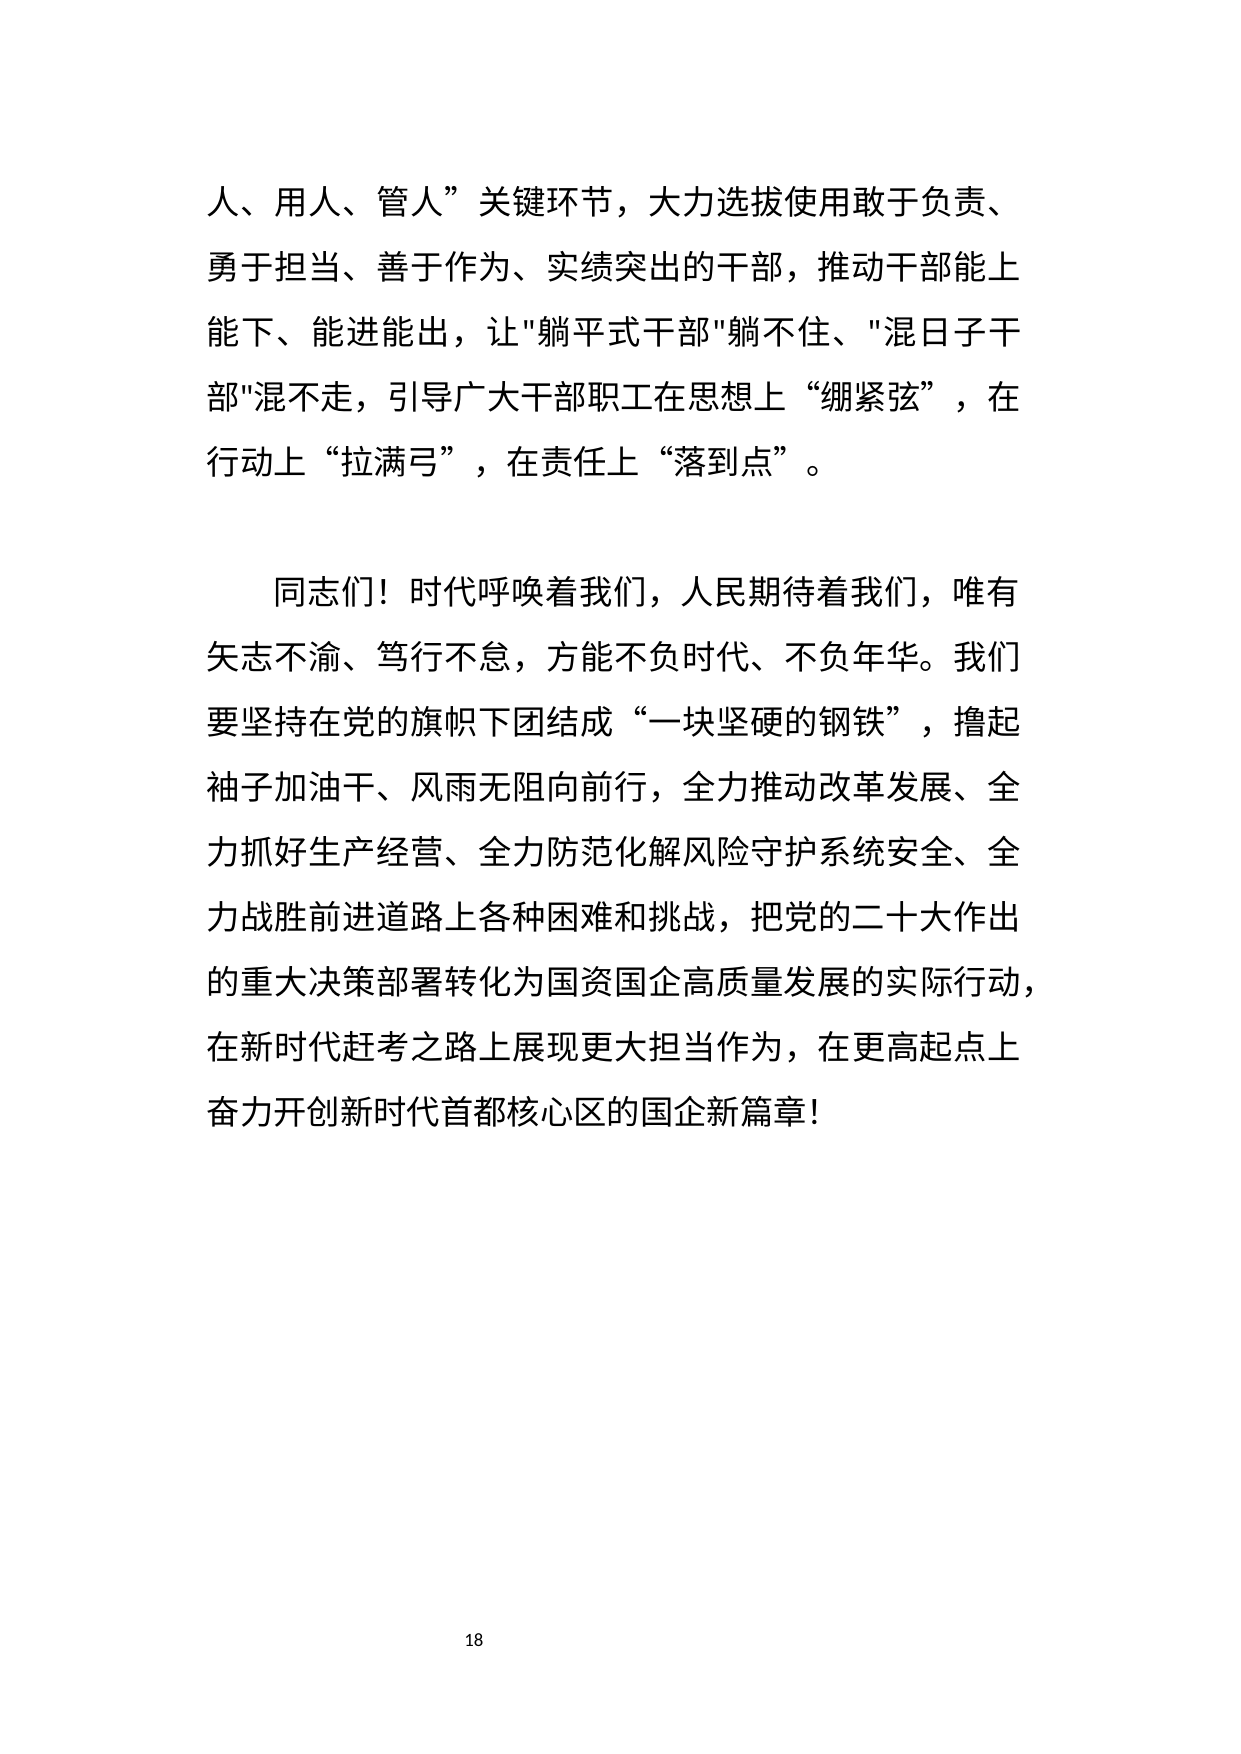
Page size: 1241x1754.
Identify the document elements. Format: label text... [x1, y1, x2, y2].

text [207, 168, 1022, 493]
text 同志们！时代呼唤着我们，人民期待着我们，唯有矢志不渝、笃行不怠，方能不负时代、不负年华。我们要坚持在党的旗帜下团结成“一块坚硬的钢铁”，撸起袖子加油干、风雨无阻向前行，全力推动改革发展、全力抓好生产经营、全力防范化解风险守护系统安全、全力战胜前进道路上各种困难和挑战，把党的二十大作出的重大决策部署转化为国资国企高质量发展的实际行动，在新时代赶考之路上展现更大担当作为，在更高起点上奋力开创新时代首都核心区的国企新篇章！ [207, 558, 1022, 1143]
